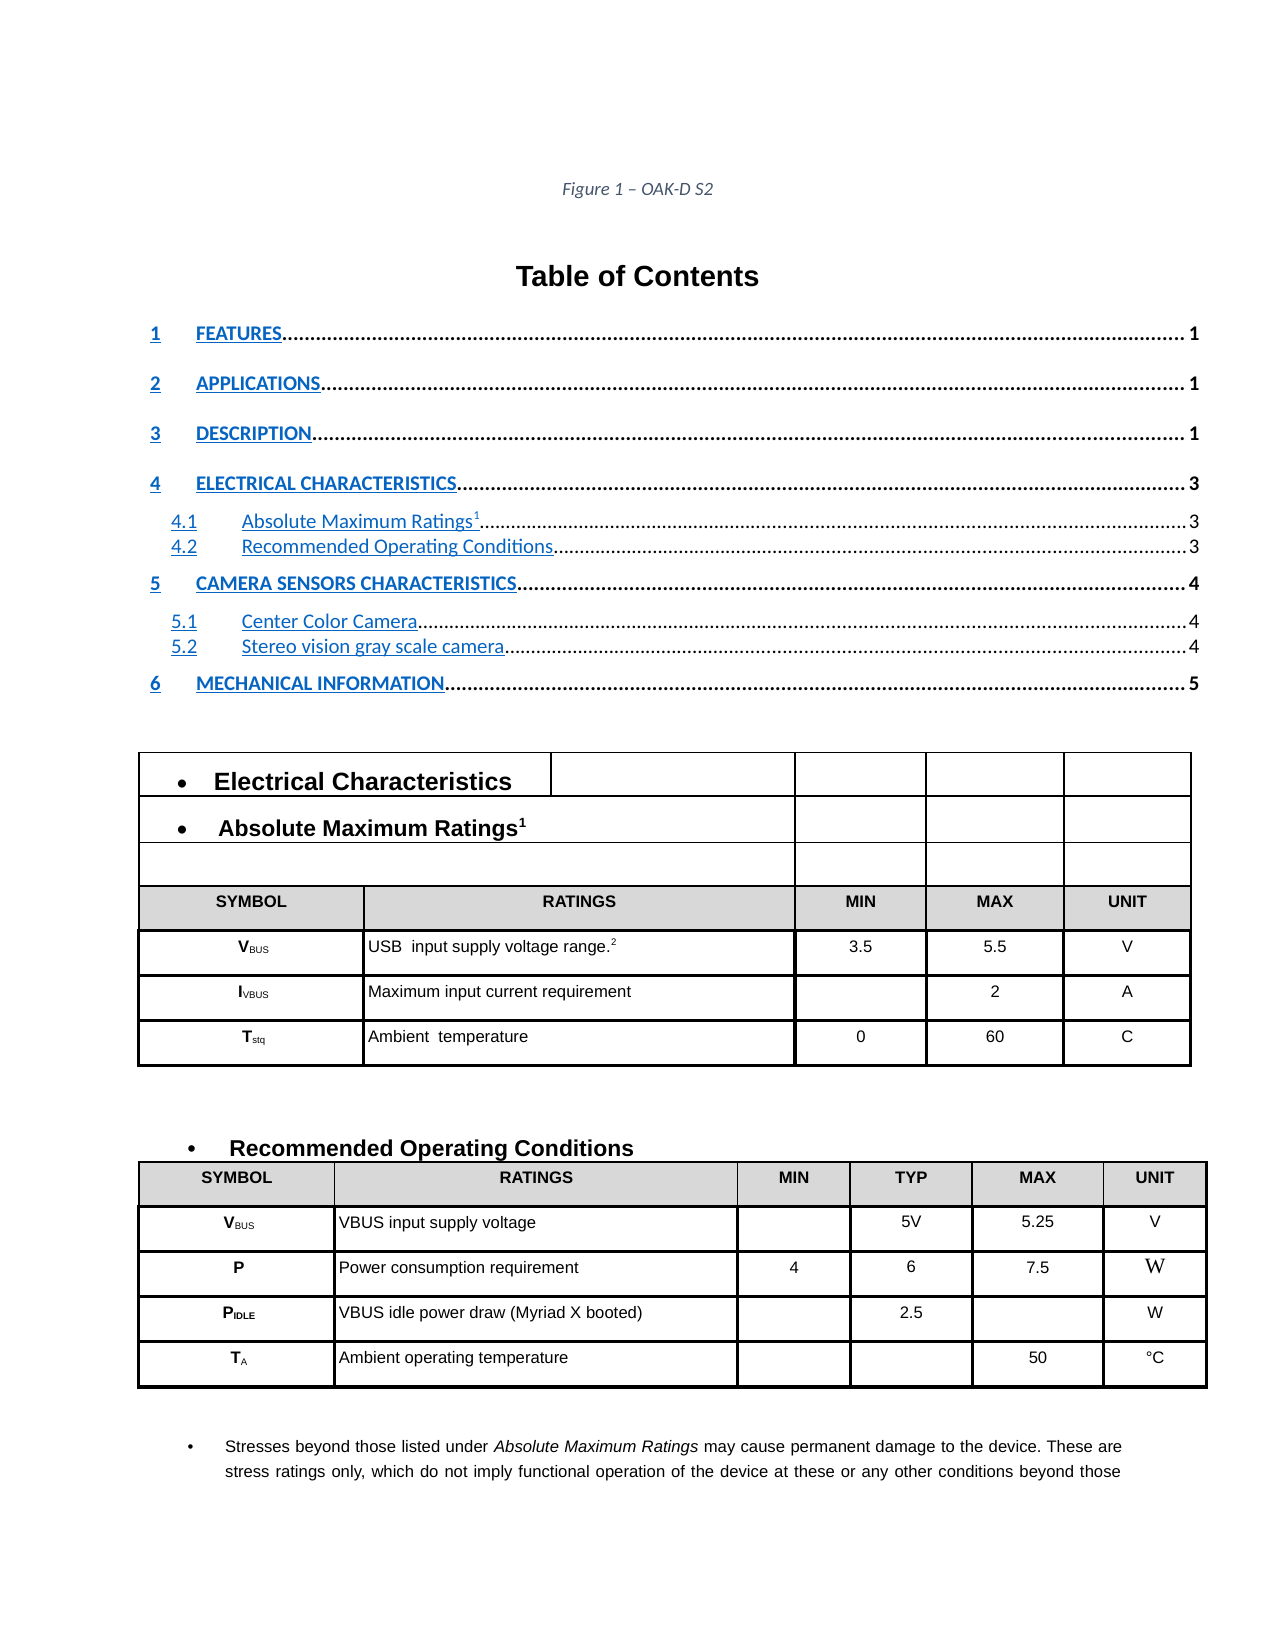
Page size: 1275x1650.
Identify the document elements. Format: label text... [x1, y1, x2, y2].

table_cell PIDLE [140, 1298, 333, 1340]
table_cell 2.5 [852, 1298, 971, 1340]
table_cell [797, 977, 925, 1019]
table_cell VBUS [140, 932, 362, 974]
table_cell Absolute Maximum Ratings1 [140, 797, 794, 842]
table_cell SYMBOL [140, 887, 363, 929]
table_cell 2 [928, 977, 1062, 1019]
table_cell 6 [852, 1253, 971, 1295]
table_header RATINGS [335, 1163, 737, 1205]
table_cell 5.5 [928, 932, 1062, 974]
table_cell A [1065, 977, 1189, 1019]
text 6 Mechanical Information 5 [150, 671, 1125, 696]
table_cell IVBUS [140, 977, 362, 1019]
table_cell 60 [928, 1022, 1062, 1064]
text 3 Description 1 [150, 421, 1125, 446]
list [187, 1432, 1123, 1482]
text 2 Applications 1 [150, 371, 1125, 396]
table_cell [739, 1343, 849, 1385]
table_cell [739, 1298, 849, 1340]
table_cell [796, 797, 925, 842]
table_cell Ambient temperature [365, 1022, 793, 1064]
table_header MIN [738, 1163, 849, 1205]
table_cell V [1105, 1208, 1205, 1250]
table_cell [1065, 843, 1190, 885]
table_cell Power consumption requirement [336, 1253, 736, 1295]
text 4.1 Absolute Maximum Ratings1 3 [171, 508, 1125, 533]
table_cell °C [1105, 1343, 1205, 1385]
table_header [796, 753, 925, 795]
table_cell MAX [927, 887, 1063, 929]
text 4.2 Recommended Operating Conditions 3 [171, 533, 1125, 558]
table_cell [974, 1298, 1102, 1340]
table_cell [739, 1208, 849, 1250]
table_cell Ambient operating temperature [336, 1343, 736, 1385]
table_cell Maximum input current requirement [365, 977, 793, 1019]
list Recommended Operating Conditions [187, 1136, 1125, 1161]
table_cell 5.25 [974, 1208, 1102, 1250]
table_cell RATINGS [365, 887, 794, 929]
table_cell 7.5 [974, 1253, 1102, 1295]
text 1 Features 1 [150, 321, 1125, 346]
table_cell Tstq [140, 1022, 362, 1064]
table_cell 0 [797, 1022, 925, 1064]
table_cell 50 [974, 1343, 1102, 1385]
table_cell [927, 843, 1063, 885]
table_header Electrical Characteristics [140, 753, 550, 795]
table_cell 3.5 [797, 932, 925, 974]
text 4 Electrical Characteristics 3 [150, 471, 1125, 496]
table_header TYP [851, 1163, 971, 1205]
table_cell 4 [739, 1253, 849, 1295]
table_cell C [1065, 1022, 1189, 1064]
table_header [552, 753, 794, 795]
table_cell VBUS idle power draw (Myriad X booted) [336, 1298, 736, 1340]
table_cell [852, 1343, 971, 1385]
table_cell V [1065, 932, 1189, 974]
table_cell VBUS [140, 1208, 333, 1250]
table_cell VBUS input supply voltage [336, 1208, 736, 1250]
table_cell [1065, 797, 1190, 842]
text 5.2 Stereo vision gray scale camera 4 [171, 633, 1125, 658]
table_cell 5V [852, 1208, 971, 1250]
table_cell UNIT [1065, 887, 1190, 929]
table_cell W [1105, 1253, 1205, 1295]
table_cell [927, 797, 1063, 842]
text 5.1 Center Color Camera 4 [171, 608, 1125, 633]
table_cell TA [140, 1343, 333, 1385]
table_header [927, 753, 1063, 795]
table_header MAX [973, 1163, 1103, 1205]
table_cell W [1105, 1298, 1205, 1340]
table_cell USB input supply voltage range.2 [365, 932, 793, 974]
table_cell [140, 843, 794, 885]
table_cell [796, 843, 925, 885]
text 5 Camera sensors characteristics 4 [150, 571, 1125, 596]
text Table of Contents [150, 264, 1125, 291]
table_cell MIN [796, 887, 925, 929]
text Figure 1 – OAK-D S2 [150, 175, 1125, 200]
table_header SYMBOL [140, 1163, 334, 1205]
table_header [1065, 753, 1190, 795]
table_cell P [140, 1253, 333, 1295]
table_header UNIT [1104, 1163, 1205, 1205]
